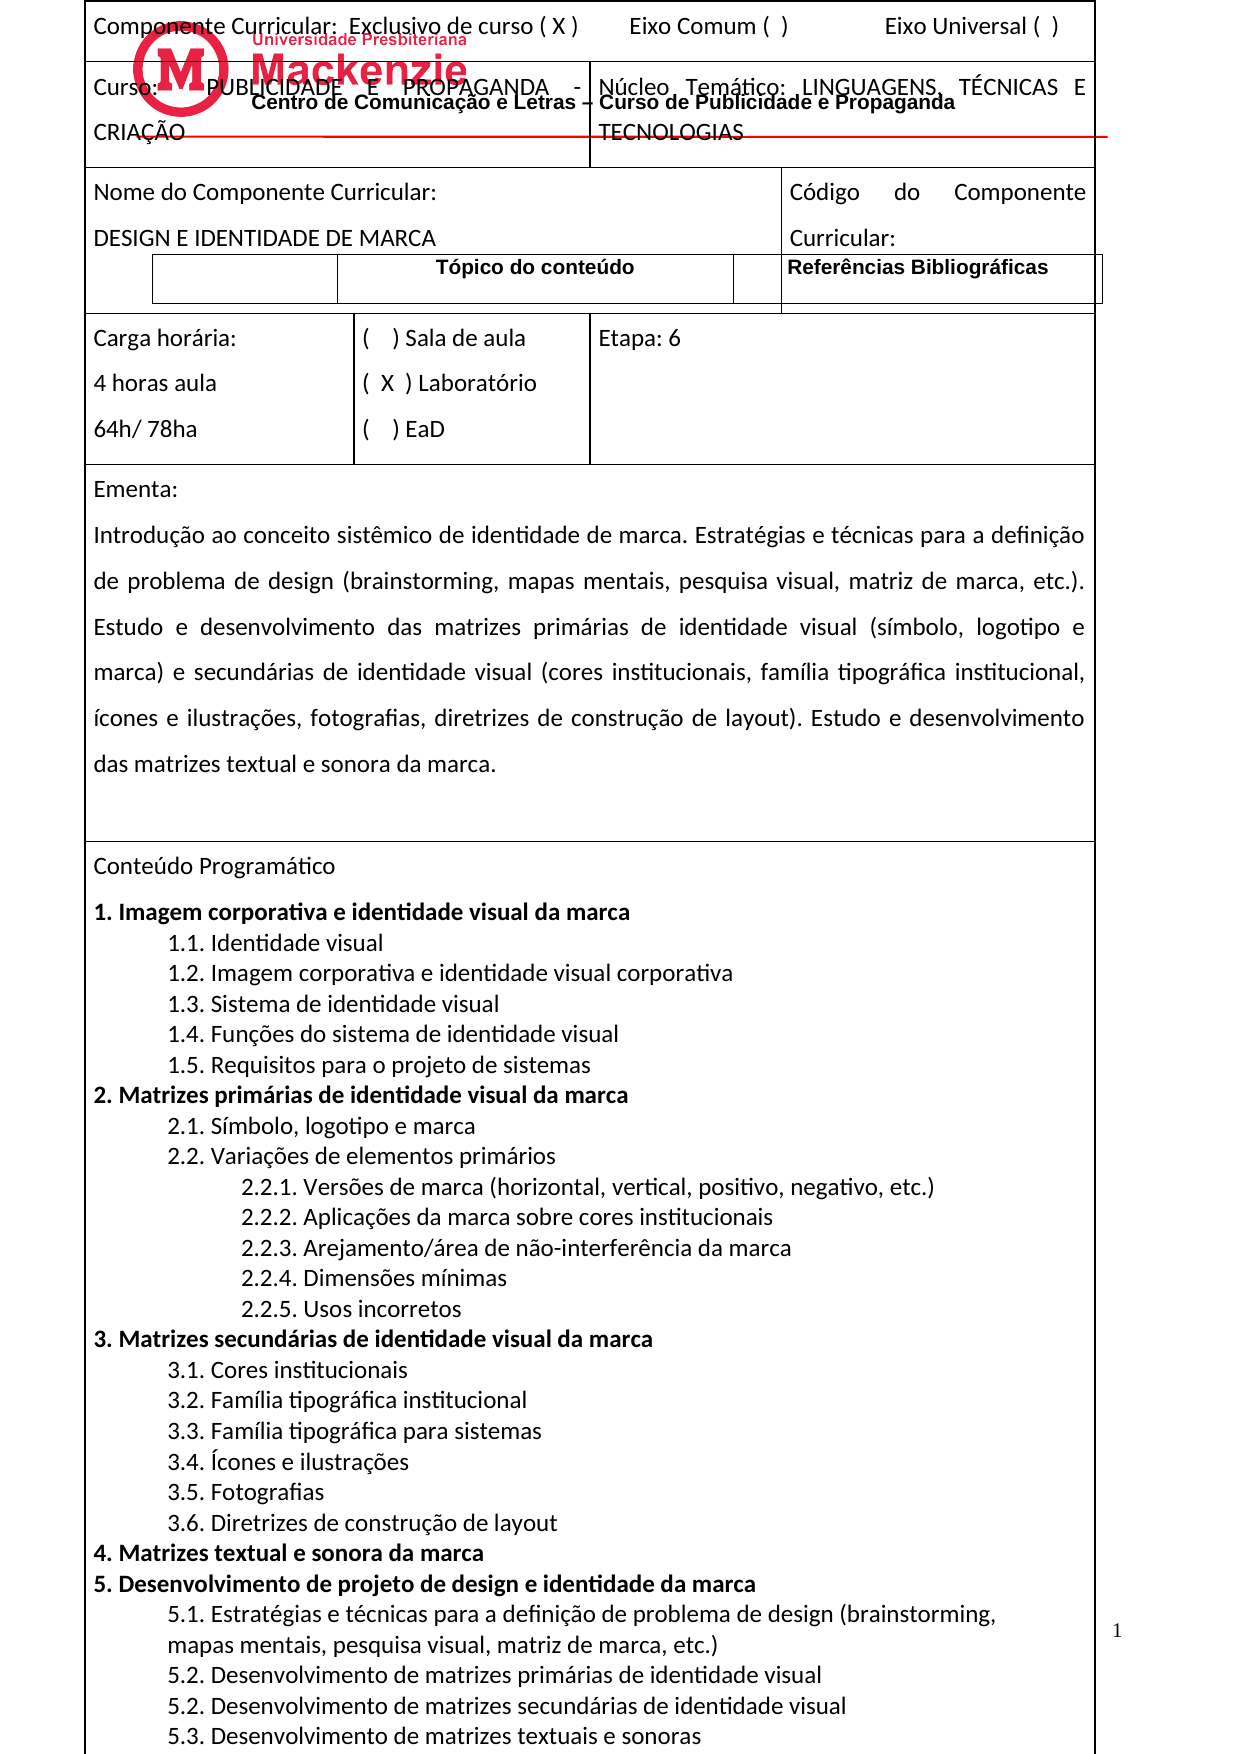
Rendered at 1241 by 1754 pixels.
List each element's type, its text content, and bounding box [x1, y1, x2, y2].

table_header Componente Curricular: Exclusivo de curso ( X ) Eixo Comum ( ) Eixo Universal ( ) [86, 2, 1094, 61]
table_cell Etapa: 6 [591, 314, 1094, 464]
table_cell Curso: PUBLICIDADE E PROPAGANDA - CRIAÇÃO [86, 62, 589, 167]
table_cell ( ) Sala de aula ( X ) Laboratório ( ) EaD [355, 314, 589, 464]
table_cell Ementa: Introdução ao conceito sistêmico de identidade de marca. Estratégias e técnicas para a definição de problema de design (brainstorming, mapas mentais, pesquisa visual, matriz de marca, etc.). Estudo e desenvolvimento das matrizes primárias de identidade visual (símbolo, logotipo e marca) e secundárias de identidade visual (cores institucionais, família tipográfica institucional, ícones e ilustrações, fotografias, diretrizes de construção de layout). Estudo e desenvolvimento das matrizes textual e sonora da marca. [86, 465, 1094, 841]
table_cell Núcleo Temático: LINGUAGENS, TÉCNICAS E TECNOLOGIAS [591, 62, 1094, 167]
table_cell Código do Componente Curricular: [782, 168, 1094, 312]
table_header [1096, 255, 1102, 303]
table_cell Conteúdo Programático 1. Imagem corporativa e identidade visual da marca 1.1. Identidade visual 1.2. Imagem corporativa e identidade visual corporativa 1.3. Sistema de identidade visual 1.4. Funções do sistema de identidade visual 1.5. Requisitos para o projeto de sistemas 2. Matrizes primárias de identidade visual da marca 2.1. Símbolo, logotipo e marca 2.2. Variações de elementos primários 2.2.1. Versões de marca (horizontal, vertical, positivo, negativo, etc.) 2.2.2. Aplicações da marca sobre cores institucionais 2.2.3. Arejamento/área de não-interferência da marca 2.2.4. Dimensões mínimas 2.2.5. Usos incorretos 3. Matrizes secundárias de identidade visual da marca 3.1. Cores institucionais 3.2. Família tipográfica institucional 3.3. Família tipográfica para sistemas 3.4. Ícones e ilustrações 3.5. Fotografias 3.6. Diretrizes de construção de layout 4. Matrizes textual e sonora da marca 5. Desenvolvimento de projeto de design e identidade da marca 5.1. Estratégias e técnicas para a definição de problema de design (brainstorming, mapas mentais, pesquisa visual, matriz de marca, etc.) 5.2. Desenvolvimento de matrizes primárias de identidade visual 5.2. Desenvolvimento de matrizes secundárias de identidade visual 5.3. Desenvolvimento de matrizes textuais e sonoras 5.4. Aplicação dos valores semânticos da marca no desenvolvimento sistêmico de peças publicitárias e de comunicação e do design de ambientes [86, 842, 1094, 1754]
table_cell Nome do Componente Curricular: DESIGN E IDENTIDADE DE MARCA [86, 168, 781, 312]
table_cell Carga horária: 4 horas aula 64h/ 78ha [86, 314, 353, 464]
